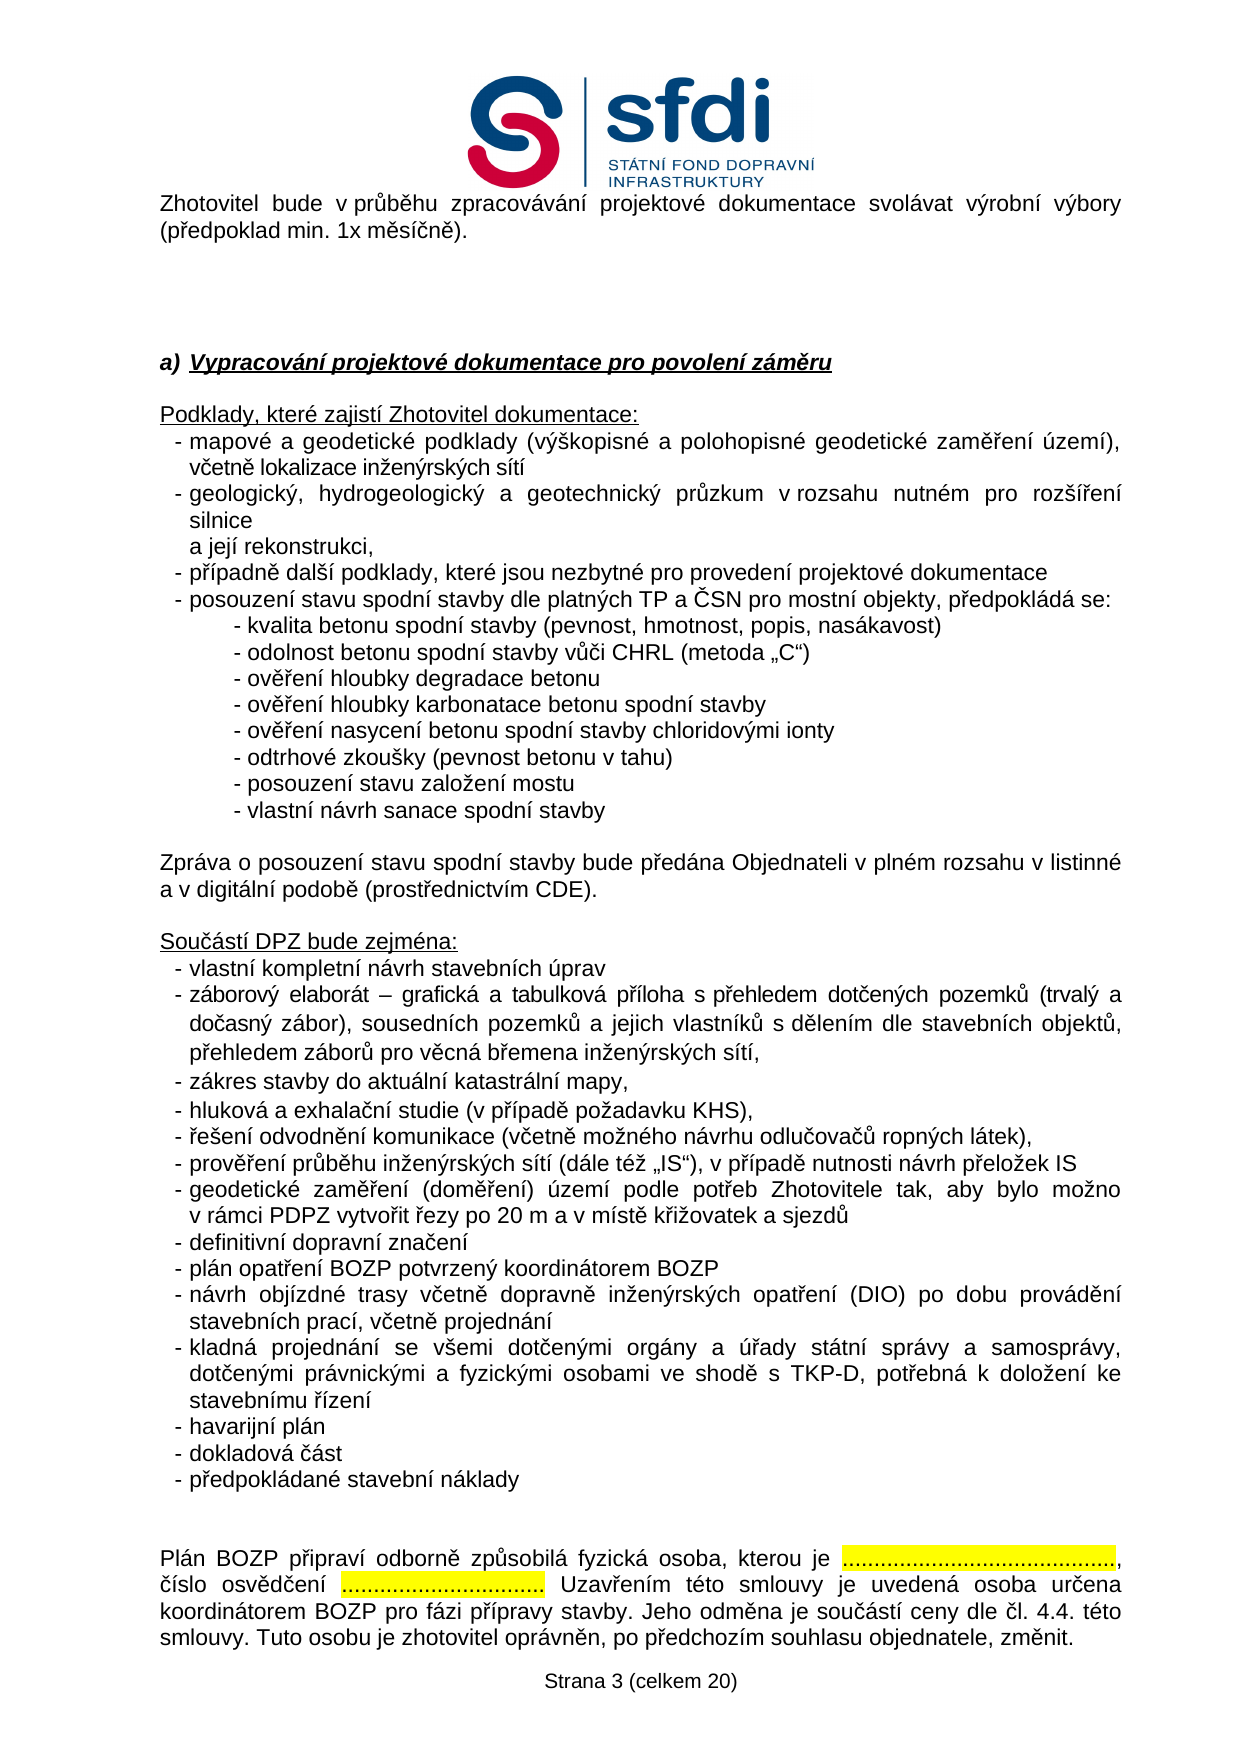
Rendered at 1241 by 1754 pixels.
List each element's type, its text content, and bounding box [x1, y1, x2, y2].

list případně další podklady, které jsou nezbytné pro provedení projektové dokumentace [174, 559, 1122, 586]
list vlastní kompletní návrh stavebních úprav [174, 955, 1122, 981]
text - odtrhové zkoušky (pevnost betonu v tahu) [159, 744, 1122, 770]
text - ověření hloubky degradace betonu [159, 665, 1122, 691]
list posouzení stavu spodní stavby dle platných TP a ČSN pro mostní objekty, předpokládá se: [174, 586, 1122, 612]
list předpokládané stavební náklady [174, 1466, 1122, 1492]
list geologický, hydrogeologický a geotechnický průzkum v rozsahu nutném pro rozšíření silnice a její rekonstrukci, [174, 480, 1122, 559]
list Vypracování projektové dokumentace pro povolení záměru [159, 348, 1122, 375]
list prověření průběhu inženýrských sítí (dále též „IS“), v případě nutnosti návrh přeložek IS [174, 1149, 1122, 1176]
text - kvalita betonu spodní stavby (pevnost, hmotnost, popis, nasákavost) [159, 612, 1122, 638]
list zákres stavby do aktuální katastrální mapy, [174, 1068, 1122, 1094]
list plán opatření BOZP potvrzený koordinátorem BOZP [174, 1255, 1122, 1281]
list havarijní plán [174, 1413, 1122, 1439]
text - posouzení stavu založení mostu [159, 770, 1122, 797]
list dokladová část [174, 1439, 1122, 1466]
list návrh objízdné trasy včetně dopravně inženýrských opatření (DIO) po dobu provádění stavebních prací, včetně projednání [174, 1281, 1122, 1334]
list geodetické zaměření (doměření) území podle potřeb Zhotovitele tak, aby bylo možno v rámci PDPZ vytvořit řezy po 20 m a v místě křižovatek a sjezdů [174, 1176, 1122, 1229]
list mapové a geodetické podklady (výškopisné a polohopisné geodetické zaměření území), včetně lokalizace inženýrských sítí [174, 428, 1122, 480]
text Podklady, které zajistí Zhotovitel dokumentace: [159, 401, 1122, 428]
list definitivní dopravní značení [174, 1229, 1122, 1255]
text - odolnost betonu spodní stavby vůči CHRL (metoda „C“) [159, 638, 1122, 665]
picture [467, 73, 815, 191]
list záborový elaborát – grafická a tabulková příloha s přehledem dotčených pozemků (trvalý a dočasný zábor), sousedních pozemků a jejich vlastníků s dělením dle stavebních objektů, přehledem záborů pro věcná břemena inženýrských sítí, [174, 981, 1122, 1065]
text Zhotovitel bude v průběhu zpracovávání projektové dokumentace svolávat výrobní výbory (předpoklad min. 1x měsíčně). [159, 190, 1122, 243]
list hluková a exhalační studie (v případě požadavku KHS), [174, 1097, 1122, 1123]
text - ověření nasycení betonu spodní stavby chloridovými ionty [159, 717, 1122, 744]
text Součástí DPZ bude zejména: [159, 928, 1122, 955]
text - vlastní návrh sanace spodní stavby [159, 797, 1122, 823]
text Plán BOZP připraví odborně způsobilá fyzická osoba, kterou je ..........................................., číslo osvědčení ................................ Uzavřením této smlouvy je uvedená osoba určena koordinátorem BOZP pro fázi přípravy stavby. Jeho odměna je součástí ceny dle čl. 4.4. této smlouvy. Tuto osobu je zhotovitel oprávněn, po předchozím souhlasu objednatele, změnit. [159, 1545, 1122, 1650]
text Zpráva o posouzení stavu spodní stavby bude předána Objednateli v plném rozsahu v listinné a v digitální podobě (prostřednictvím CDE). [159, 849, 1122, 902]
text - ověření hloubky karbonatace betonu spodní stavby [159, 691, 1122, 717]
list kladná projednání se všemi dotčenými orgány a úřady státní správy a samosprávy, dotčenými právnickými a fyzickými osobami ve shodě s TKP-D, potřebná k doložení ke stavebnímu řízení [174, 1334, 1122, 1413]
list řešení odvodnění komunikace (včetně možného návrhu odlučovačů ropných látek), [174, 1123, 1122, 1149]
